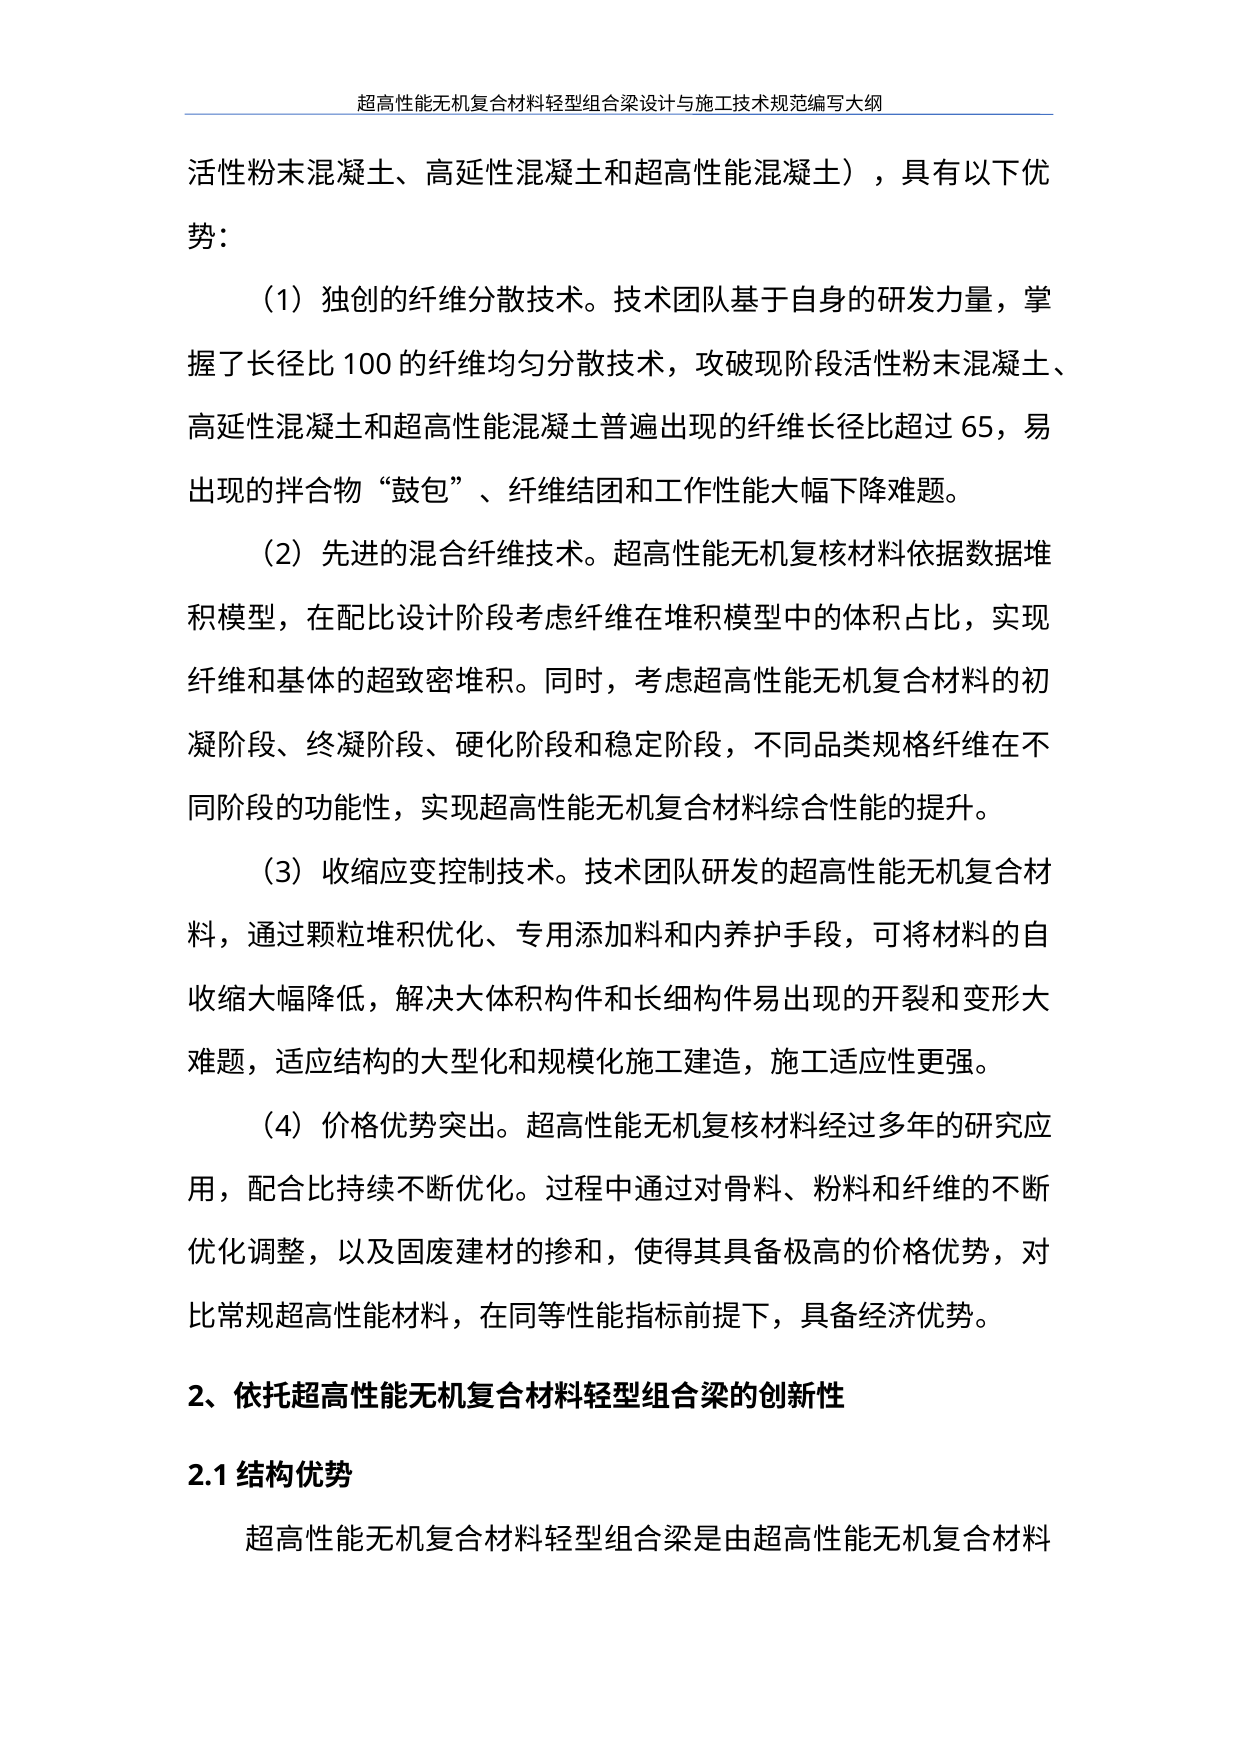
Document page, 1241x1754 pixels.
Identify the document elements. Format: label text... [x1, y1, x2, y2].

text （3）收缩应变控制技术。技术团队研发的超高性能无机复合材料，通过颗粒堆积优化、专用添加料和内养护手段，可将材料的自收缩大幅降低，解决大体积构件和长细构件易出现的开裂和变形大难题，适应结构的大型化和规模化施工建造，施工适应性更强。 [187, 848, 1053, 1081]
text （4）价格优势突出。超高性能无机复核材料经过多年的研究应用，配合比持续不断优化。过程中通过对骨料、粉料和纤维的不断优化调整，以及固废建材的掺和，使得其具备极高的价格优势，对比常规超高性能材料，在同等性能指标前提下，具备经济优势。 [187, 1102, 1053, 1335]
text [187, 150, 1053, 256]
text （2）先进的混合纤维技术。超高性能无机复核材料依据数据堆积模型，在配比设计阶段考虑纤维在堆积模型中的体积占比，实现纤维和基体的超致密堆积。同时，考虑超高性能无机复合材料的初凝阶段、终凝阶段、硬化阶段和稳定阶段，不同品类规格纤维在不同阶段的功能性，实现超高性能无机复合材料综合性能的提升。 [187, 531, 1053, 827]
subtitle 2、依托超高性能无机复合材料轻型组合梁的创新性 [187, 1372, 1053, 1414]
subtitle 2.1 结构优势 [187, 1452, 1053, 1494]
text （1）独创的纤维分散技术。技术团队基于自身的研发力量，掌握了长径比100的纤维均匀分散技术，攻破现阶段活性粉末混凝土、高延性混凝土和超高性能混凝土普遍出现的纤维长径比超过65，易出现的拌合物“鼓包”、纤维结团和工作性能大幅下降难题。 [187, 277, 1053, 510]
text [187, 1516, 1053, 1558]
